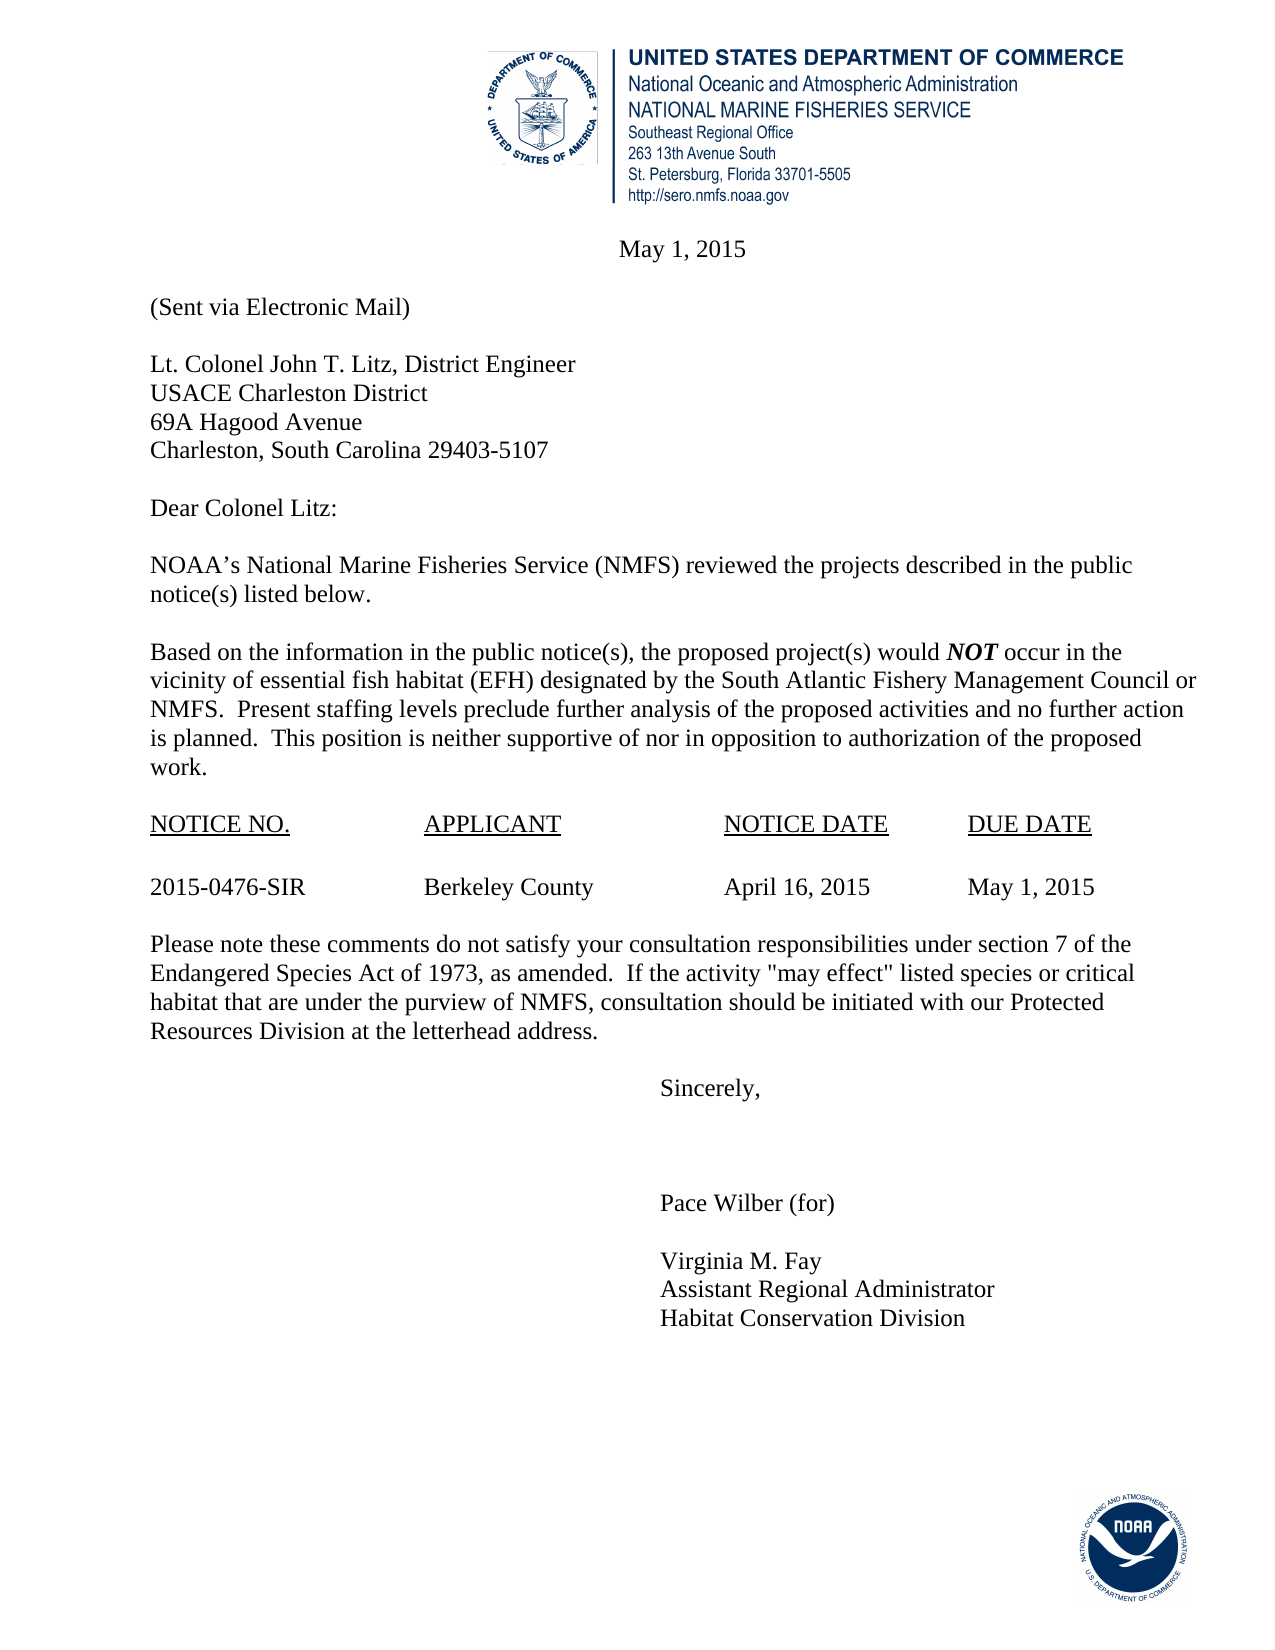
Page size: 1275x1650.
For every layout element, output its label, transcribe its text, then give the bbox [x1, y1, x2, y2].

text Lt. Colonel John T. Litz, District Engineer [150, 349, 1200, 378]
table_header APPLICANT [413, 809, 712, 872]
table_cell 2015-0476-SIR [139, 872, 412, 929]
table_cell April 16, 2015 [713, 872, 956, 929]
picture [487, 46, 1124, 206]
text Dear Colonel Litz: [150, 493, 1200, 522]
table_header DUE DATE [956, 809, 1181, 872]
text Please note these comments do not satisfy your consultation responsibilities under section 7 of the Endangered Species Act of 1973, as amended. If the activity "may effect" listed species or critical habitat that are under the purview of NMFS, consultation should be initiated with our Protected Resources Division at the letterhead address. [150, 929, 1200, 1044]
text Virginia M. Fay [660, 1246, 1200, 1274]
table_header NOTICE NO. [139, 809, 412, 872]
text USACE Charleston District [150, 378, 1200, 407]
table_cell Berkeley County [413, 872, 712, 929]
text NOAA’s National Marine Fisheries Service (NMFS) reviewed the projects described in the public notice(s) listed below. [150, 551, 1200, 608]
picture [1078, 1492, 1188, 1605]
text Based on the information in the public notice(s), the proposed project(s) would NOT occur in the vicinity of essential fish habitat (EFH) designated by the South Atlantic Fishery Management Council or NMFS. Present staffing levels preclude further analysis of the proposed activities and no further action is planned. This position is neither supportive of nor in opposition to authorization of the proposed work. [150, 637, 1200, 781]
table_header NOTICE DATE [713, 809, 956, 872]
text 69A Hagood Avenue [150, 407, 1200, 436]
text May 1, 2015 [150, 234, 1200, 263]
text (Sent via Electronic Mail) [150, 292, 1200, 321]
text Pace Wilber (for) [660, 1188, 1200, 1217]
text Assistant Regional Administrator [660, 1274, 1200, 1303]
text Sincerely, [150, 1073, 1247, 1102]
table_cell May 1, 2015 [956, 872, 1181, 929]
text Habitat Conservation Division [660, 1303, 1200, 1332]
